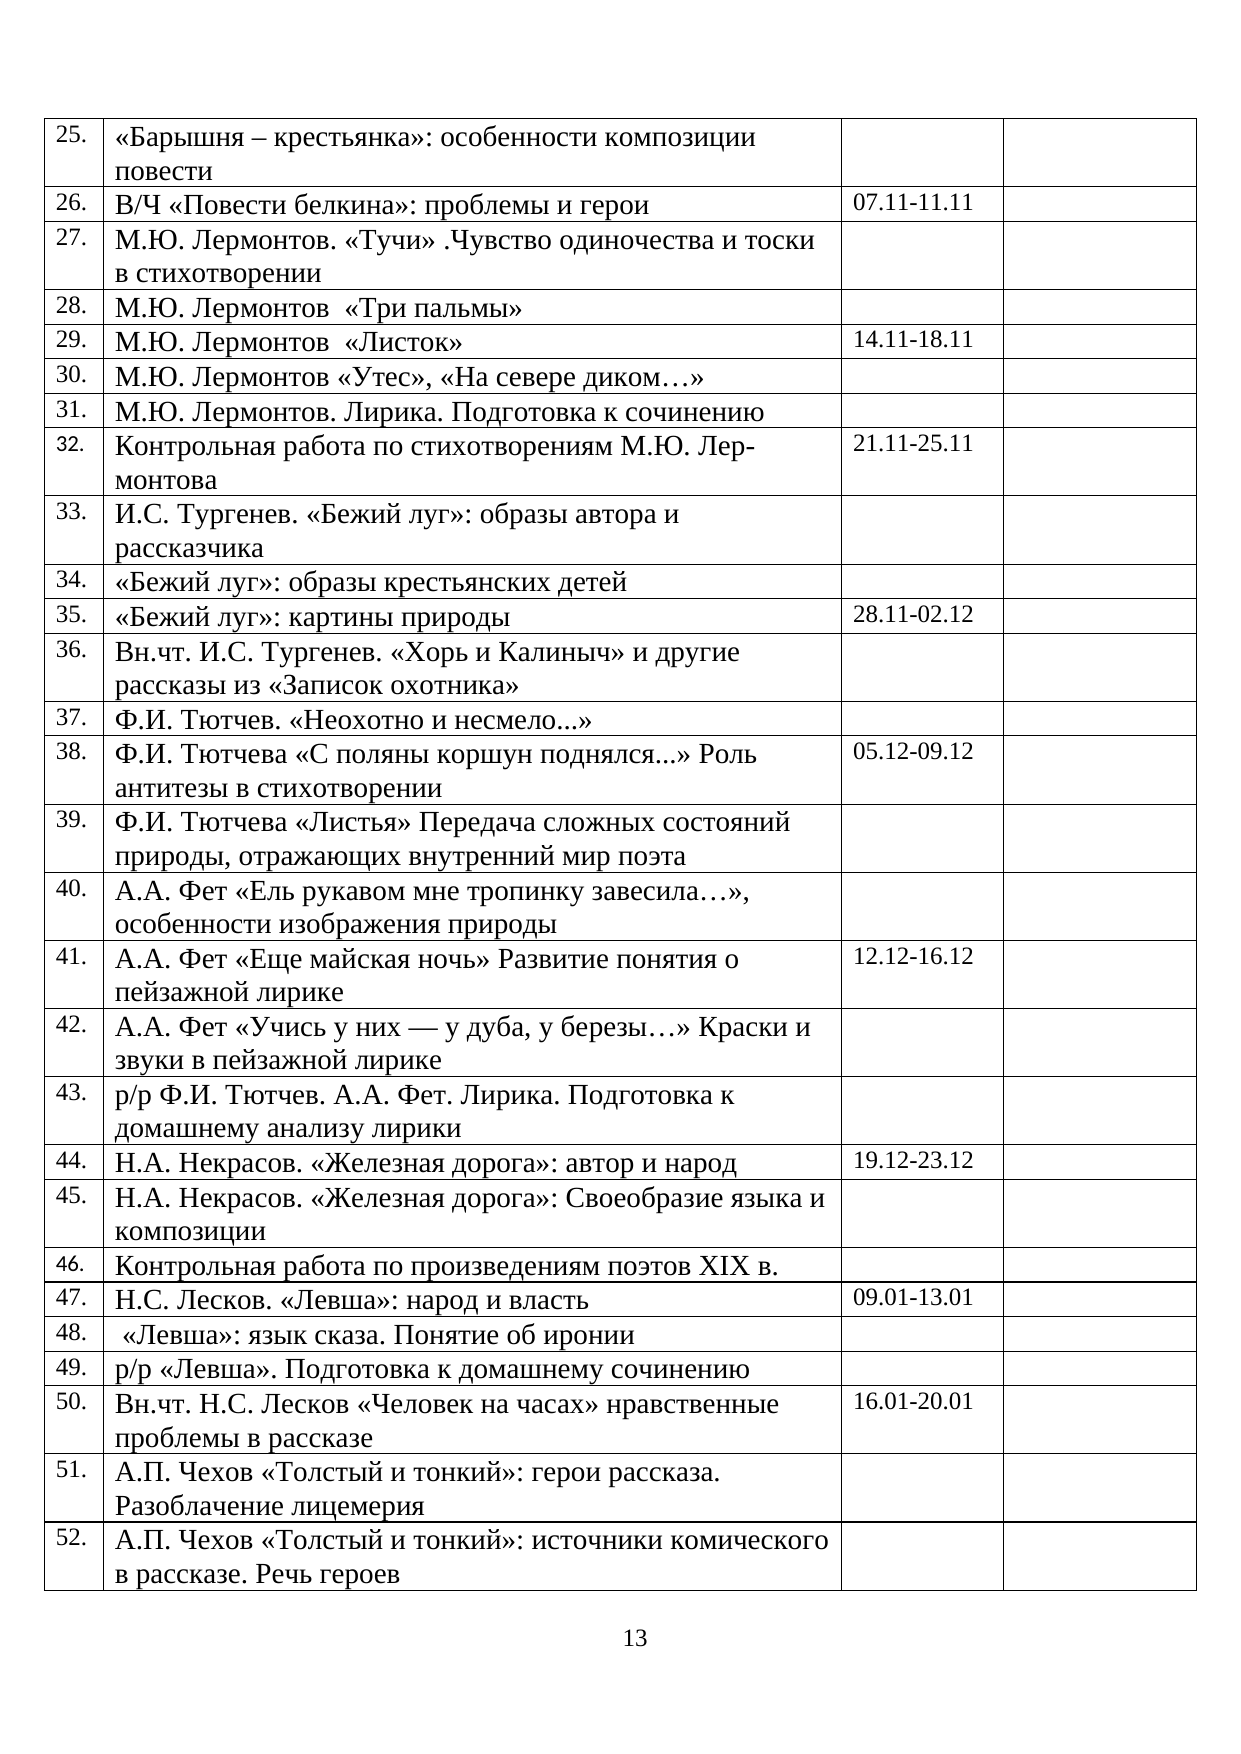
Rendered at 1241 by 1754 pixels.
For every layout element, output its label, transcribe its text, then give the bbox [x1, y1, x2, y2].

table_cell [842, 1454, 1003, 1521]
table_cell [1004, 325, 1196, 358]
table_cell [842, 805, 1003, 872]
table_cell [45, 1009, 103, 1076]
table_cell Вн.чт. Н.С. Лесков «Человек на часах» нравственные проблемы в рассказе [104, 1386, 841, 1453]
table_cell М.Ю. Лермонтов. «Тучи» .Чувство одиночества и тоски в стихотворении [104, 222, 841, 289]
table_cell [842, 394, 1003, 427]
table_cell [1004, 1248, 1196, 1281]
table_cell [45, 873, 103, 940]
table_cell [45, 1248, 103, 1281]
table_cell [45, 325, 103, 358]
table_cell [45, 1523, 103, 1589]
table_cell [1004, 1317, 1196, 1351]
table_cell [1004, 941, 1196, 1008]
table_cell [842, 1180, 1003, 1247]
table_cell [45, 1352, 103, 1385]
table_cell [1004, 736, 1196, 803]
table_cell [842, 1523, 1003, 1589]
table_cell [1004, 702, 1196, 735]
table_cell 19.12-23.12 [842, 1145, 1003, 1179]
table_cell [45, 290, 103, 323]
table_cell Ф.И. Тютчева «Листья» Передача сложных состояний природы, отражающих внутренний мир поэта [104, 805, 841, 872]
table_cell 16.01-20.01 [842, 1386, 1003, 1453]
table_cell [45, 634, 103, 701]
table_cell Вн.чт. И.С. Тургенев. «Хорь и Калиныч» и другие рассказы из «Записок охотника» [104, 634, 841, 701]
table_cell [842, 702, 1003, 735]
table_cell М.Ю. Лермонтов «Листок» [104, 325, 841, 358]
table_cell Ф.И. Тютчев. «Неохотно и несмело...» [104, 702, 841, 735]
table_cell [45, 805, 103, 872]
table_cell В/Ч «Повести белкина»: проблемы и герои [104, 187, 841, 221]
table_cell [45, 359, 103, 393]
table_cell [842, 290, 1003, 323]
table_cell [1004, 1180, 1196, 1247]
table_cell [1004, 1009, 1196, 1076]
table_cell [1004, 1523, 1196, 1589]
table_cell [842, 1352, 1003, 1385]
table_cell [1004, 1454, 1196, 1521]
table_cell Контрольная работа по произведениям поэтов XIX в. [104, 1248, 841, 1281]
table_cell Н.А. Некрасов. «Железная дорога»: Своеобразие языка и композиции [104, 1180, 841, 1247]
table_cell [1004, 565, 1196, 598]
table_cell «Барышня – крестьянка»: особенности композиции повести [104, 119, 841, 186]
table_cell 07.11-11.11 [842, 187, 1003, 221]
table_cell [45, 428, 103, 495]
table_cell [45, 941, 103, 1008]
table_cell [842, 119, 1003, 186]
table_cell [1004, 1352, 1196, 1385]
table_cell В [45, 187, 103, 221]
table_cell [1004, 394, 1196, 427]
table_cell [45, 1145, 103, 1179]
table_cell [1004, 496, 1196, 563]
table_cell 12.12-16.12 [842, 941, 1003, 1008]
table_cell 14.11-18.11 [842, 325, 1003, 358]
table_cell [1004, 634, 1196, 701]
table_cell [842, 1317, 1003, 1351]
table_cell [1004, 187, 1196, 221]
table_cell « [45, 119, 103, 186]
table_cell [1004, 290, 1196, 323]
table_cell [45, 565, 103, 598]
table_cell р/р «Левша». Подготовка к домашнему сочинению [104, 1352, 841, 1385]
table_cell [842, 873, 1003, 940]
table_cell р/р Ф.И. Тютчев. А.А. Фет. Лирика. Подготовка к домашнему анализу лирики [104, 1077, 841, 1144]
table_cell [1004, 805, 1196, 872]
table_cell [45, 1454, 103, 1521]
table_cell [45, 222, 103, 289]
table_cell Контрольная работа по стихотворениям М.Ю. Лермонтова [104, 428, 841, 495]
table_cell А.А. Фет «Учись у них — у дуба, у березы…» Краски и звуки в пейзажной лирике [104, 1009, 841, 1076]
table_cell [45, 1317, 103, 1351]
table_cell р [45, 1077, 103, 1144]
table_cell [1004, 599, 1196, 633]
table_cell [842, 222, 1003, 289]
table_cell «Бежий луг»: образы крестьянских детей [104, 565, 841, 598]
table_cell 21.11-25.11 [842, 428, 1003, 495]
table_cell А.А. Фет «Ель рукавом мне тропинку завесила…», особенности изображения природы [104, 873, 841, 940]
table_cell [1004, 1145, 1196, 1179]
table_cell А.П. Чехов «Толстый и тонкий»: источники комического в рассказе. Речь героев [104, 1523, 841, 1589]
table_cell [45, 1386, 103, 1453]
table_cell [1004, 1077, 1196, 1144]
table_cell [1004, 1283, 1196, 1316]
table_cell [1004, 119, 1196, 186]
table_cell 28.11-02.12 [842, 599, 1003, 633]
table_cell [842, 1248, 1003, 1281]
table_cell [1004, 359, 1196, 393]
table_cell [842, 359, 1003, 393]
table_cell 05.12-09.12 [842, 736, 1003, 803]
table_cell И.С. Тургенев. «Бежий луг»: образы автора и рассказчика [104, 496, 841, 563]
table_cell [1004, 1386, 1196, 1453]
table_cell [45, 599, 103, 633]
table_cell Ф.И. Тютчева «С поляны коршун поднялся...» Роль антитезы в стихотворении [104, 736, 841, 803]
table_cell А.А. Фет «Еще майская ночь» Развитие понятия о пейзажной лирике [104, 941, 841, 1008]
table_cell [45, 1180, 103, 1247]
table_cell [842, 565, 1003, 598]
table_cell «Левша»: язык сказа. Понятие об иронии [104, 1317, 841, 1351]
table_cell [1004, 428, 1196, 495]
table_cell [45, 496, 103, 563]
table_cell [1004, 873, 1196, 940]
table_cell М.Ю. Лермонтов «Утес», «На севере диком…» [104, 359, 841, 393]
table_cell [842, 1077, 1003, 1144]
table_cell Н.А. Некрасов. «Железная дорога»: автор и народ [104, 1145, 841, 1179]
table_cell [45, 1283, 103, 1316]
table_cell М.Ю. Лермонтов «Три пальмы» [104, 290, 841, 323]
table_cell [842, 496, 1003, 563]
table_cell А.П. Чехов «Толстый и тонкий»: герои рассказа. Разоблачение лицемерия [104, 1454, 841, 1521]
table_cell [45, 394, 103, 427]
table_cell [842, 634, 1003, 701]
table_cell М.Ю. Лермонтов. Лирика. Подготовка к сочинению [104, 394, 841, 427]
table_cell [45, 702, 103, 735]
table_cell [45, 736, 103, 803]
table_cell [842, 1009, 1003, 1076]
table_cell «Бежий луг»: картины природы [104, 599, 841, 633]
table_cell [1004, 222, 1196, 289]
table_cell 09.01-13.01 [842, 1283, 1003, 1316]
table_cell Н.С. Лесков. «Левша»: народ и власть [104, 1283, 841, 1316]
